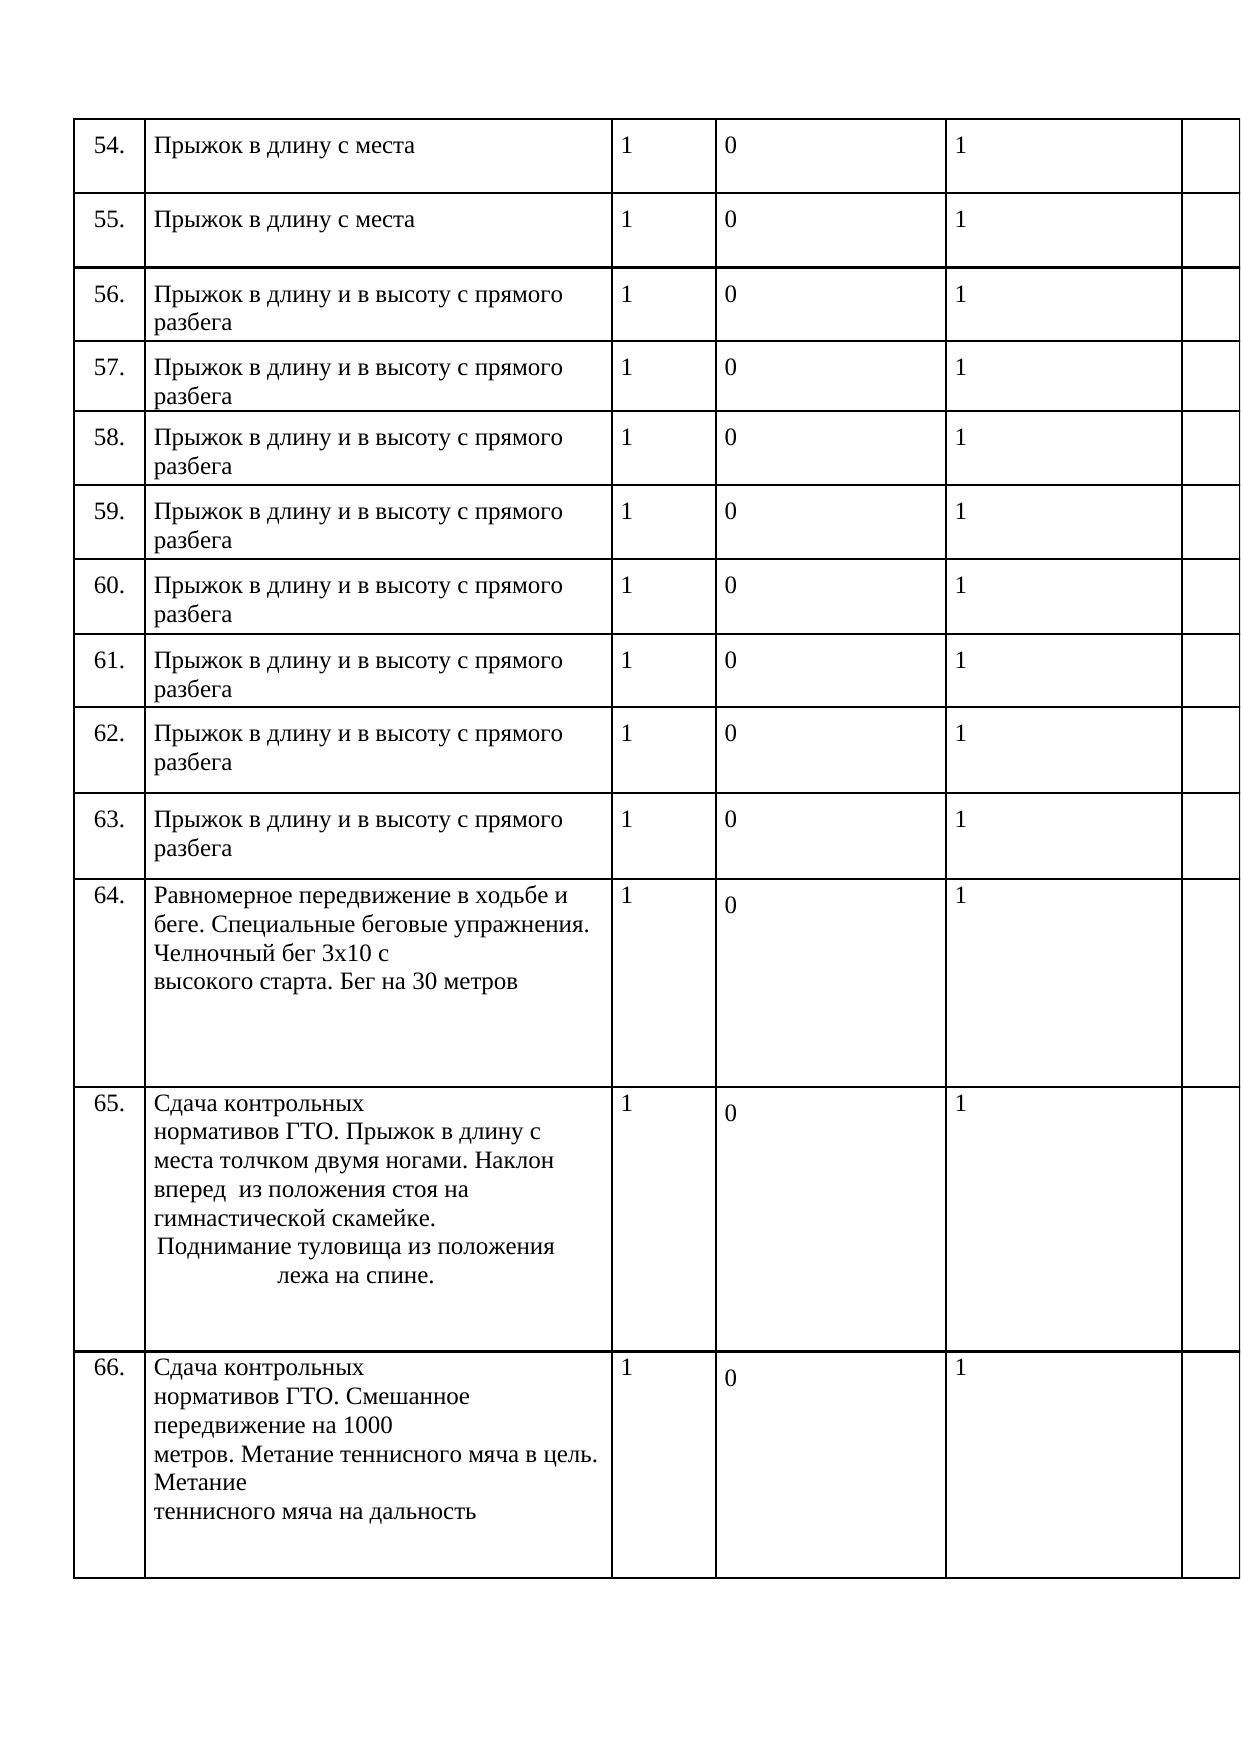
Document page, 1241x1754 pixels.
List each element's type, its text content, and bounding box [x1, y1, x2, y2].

table_cell 0 [717, 269, 945, 340]
table_cell 0 [717, 342, 945, 410]
table_cell 61. [75, 635, 144, 706]
table_cell Прыжок в длину и в высоту с прямого разбега [146, 560, 611, 633]
table_cell 1 [947, 269, 1181, 340]
table_cell Прыжок в длину и в высоту с прямого разбега [146, 342, 611, 410]
table_cell [1183, 708, 1239, 792]
table_cell 1 [613, 269, 715, 340]
table_cell 0 [717, 708, 945, 792]
table_cell 1 [947, 1353, 1181, 1577]
table_cell 66. [75, 1353, 144, 1577]
table_cell 1 [947, 486, 1181, 558]
table_cell [1183, 194, 1239, 266]
table_cell 1 [947, 560, 1181, 633]
table_cell 1 [613, 880, 715, 1086]
table_cell 1 [947, 120, 1181, 192]
table_cell 0 [717, 560, 945, 633]
table_cell 0 [717, 794, 945, 878]
table_cell 1 [947, 342, 1181, 410]
table_cell [1183, 880, 1239, 1086]
table_cell 64. [75, 880, 144, 1086]
table_cell Прыжок в длину и в высоту с прямого разбега [146, 486, 611, 558]
table_cell Прыжок в длину и в высоту с прямого разбега [146, 794, 611, 878]
table_cell [1183, 269, 1239, 340]
table_cell [1183, 342, 1239, 410]
table_cell 0 [717, 1088, 945, 1350]
table_cell Сдача контрольных нормативов ГТО. Смешанное передвижение на 1000 метров. Метание теннисного мяча в цель. Метание теннисного мяча на дальность [146, 1353, 611, 1577]
table_cell 1 [947, 412, 1181, 484]
table_cell Прыжок в длину и в высоту с прямого разбега [146, 708, 611, 792]
table_cell 58. [75, 412, 144, 484]
table_cell [1183, 560, 1239, 633]
table_cell 0 [717, 120, 945, 192]
table_cell Прыжок в длину и в высоту с прямого разбега [146, 269, 611, 340]
table_cell 1 [613, 412, 715, 484]
table_cell 0 [717, 635, 945, 706]
table_cell 1 [947, 194, 1181, 266]
table_cell 60. [75, 560, 144, 633]
table_cell 57. [75, 342, 144, 410]
table_cell [1183, 1353, 1239, 1577]
table_cell 1 [613, 342, 715, 410]
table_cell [146, 120, 611, 192]
table_cell Сдача контрольных нормативов ГТО. Прыжок в длину с места толчком двумя ногами. Наклон вперед из положения стоя на гимнастической скамейке. Поднимание туловища из положения лежа на спине. [146, 1088, 611, 1350]
table_cell 65. [75, 1088, 144, 1350]
table_cell 59. [75, 486, 144, 558]
table_cell 0 [717, 1353, 945, 1577]
table_cell 0 [717, 486, 945, 558]
table_cell [1183, 635, 1239, 706]
table_cell 1 [613, 708, 715, 792]
table_cell 1 [947, 794, 1181, 878]
table_cell 62. [75, 708, 144, 792]
table_cell 1 [613, 794, 715, 878]
table_cell Равномерное передвижение в ходьбе и беге. Специальные беговые упражнения. Челночный бег 3х10 с высокого старта. Бег на 30 метров [146, 880, 611, 1086]
table_cell 54. [75, 120, 144, 192]
table_cell Прыжок в длину с места [146, 194, 611, 266]
table_cell Прыжок в длину и в высоту с прямого разбега [146, 635, 611, 706]
table_cell [1183, 794, 1239, 878]
table_cell 1 [613, 486, 715, 558]
table_cell 1 [947, 635, 1181, 706]
table_cell 1 [613, 635, 715, 706]
table_cell Прыжок в длину и в высоту с прямого разбега [146, 412, 611, 484]
table_cell 1 [613, 120, 715, 192]
table_cell 56. [75, 269, 144, 340]
table_cell 1 [947, 1088, 1181, 1350]
table_cell 0 [717, 412, 945, 484]
table_cell [1183, 412, 1239, 484]
table_cell [1183, 1088, 1239, 1350]
table_cell 1 [613, 1088, 715, 1350]
table_cell [1183, 486, 1239, 558]
table_cell 0 [717, 880, 945, 1086]
table_cell [1183, 120, 1239, 192]
table_cell 1 [613, 194, 715, 266]
table_cell 1 [947, 880, 1181, 1086]
table_cell 63. [75, 794, 144, 878]
table_cell 0 [717, 194, 945, 266]
table_cell 55. [75, 194, 144, 266]
table_cell 1 [947, 708, 1181, 792]
table_cell 1 [613, 1353, 715, 1577]
table_cell 1 [613, 560, 715, 633]
